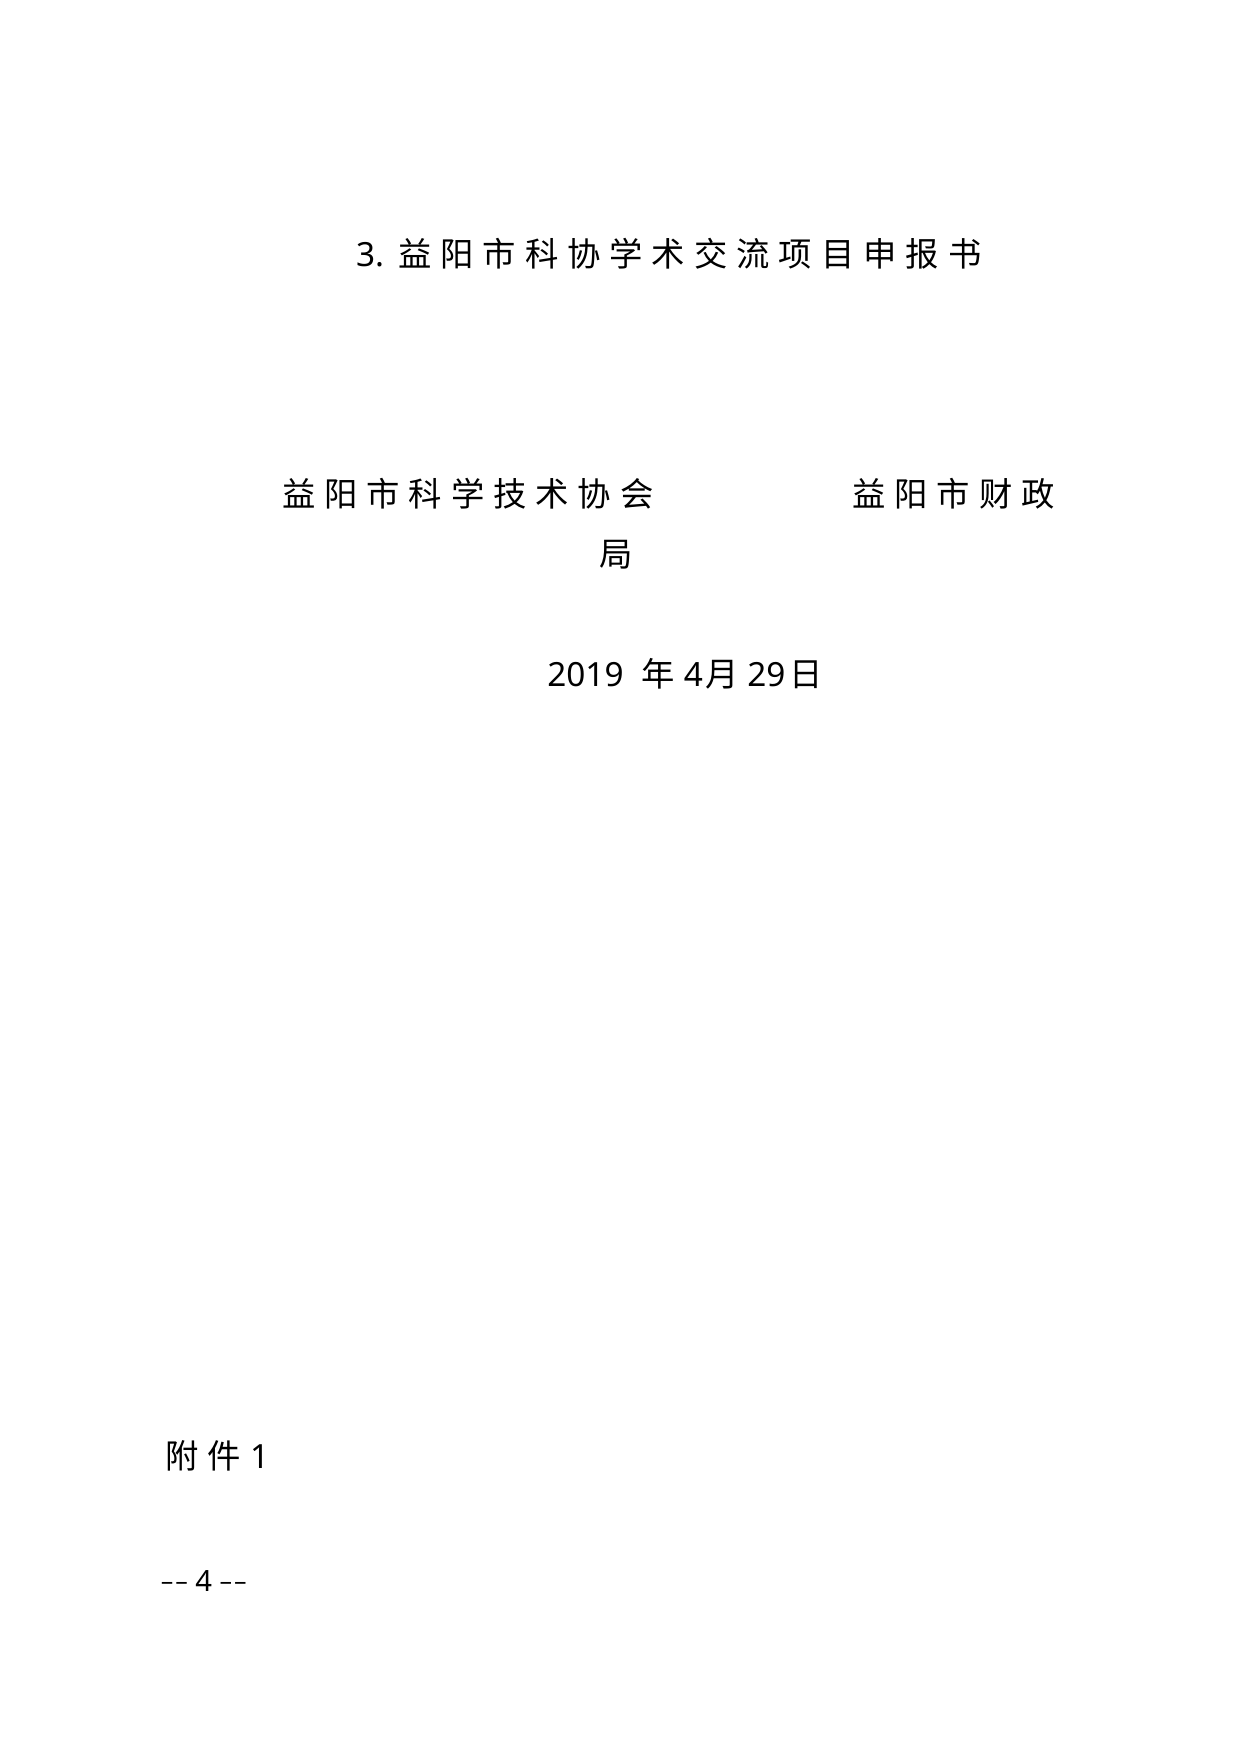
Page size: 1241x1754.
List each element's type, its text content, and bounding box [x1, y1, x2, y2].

text 2019年4月29日 [165, 642, 1075, 702]
text 附件1 [165, 1424, 1075, 1484]
text 3.益阳市科协学术交流项目申报书 [165, 222, 1075, 282]
text 益阳市科学技术协会 益阳市财政局 [165, 462, 1075, 582]
